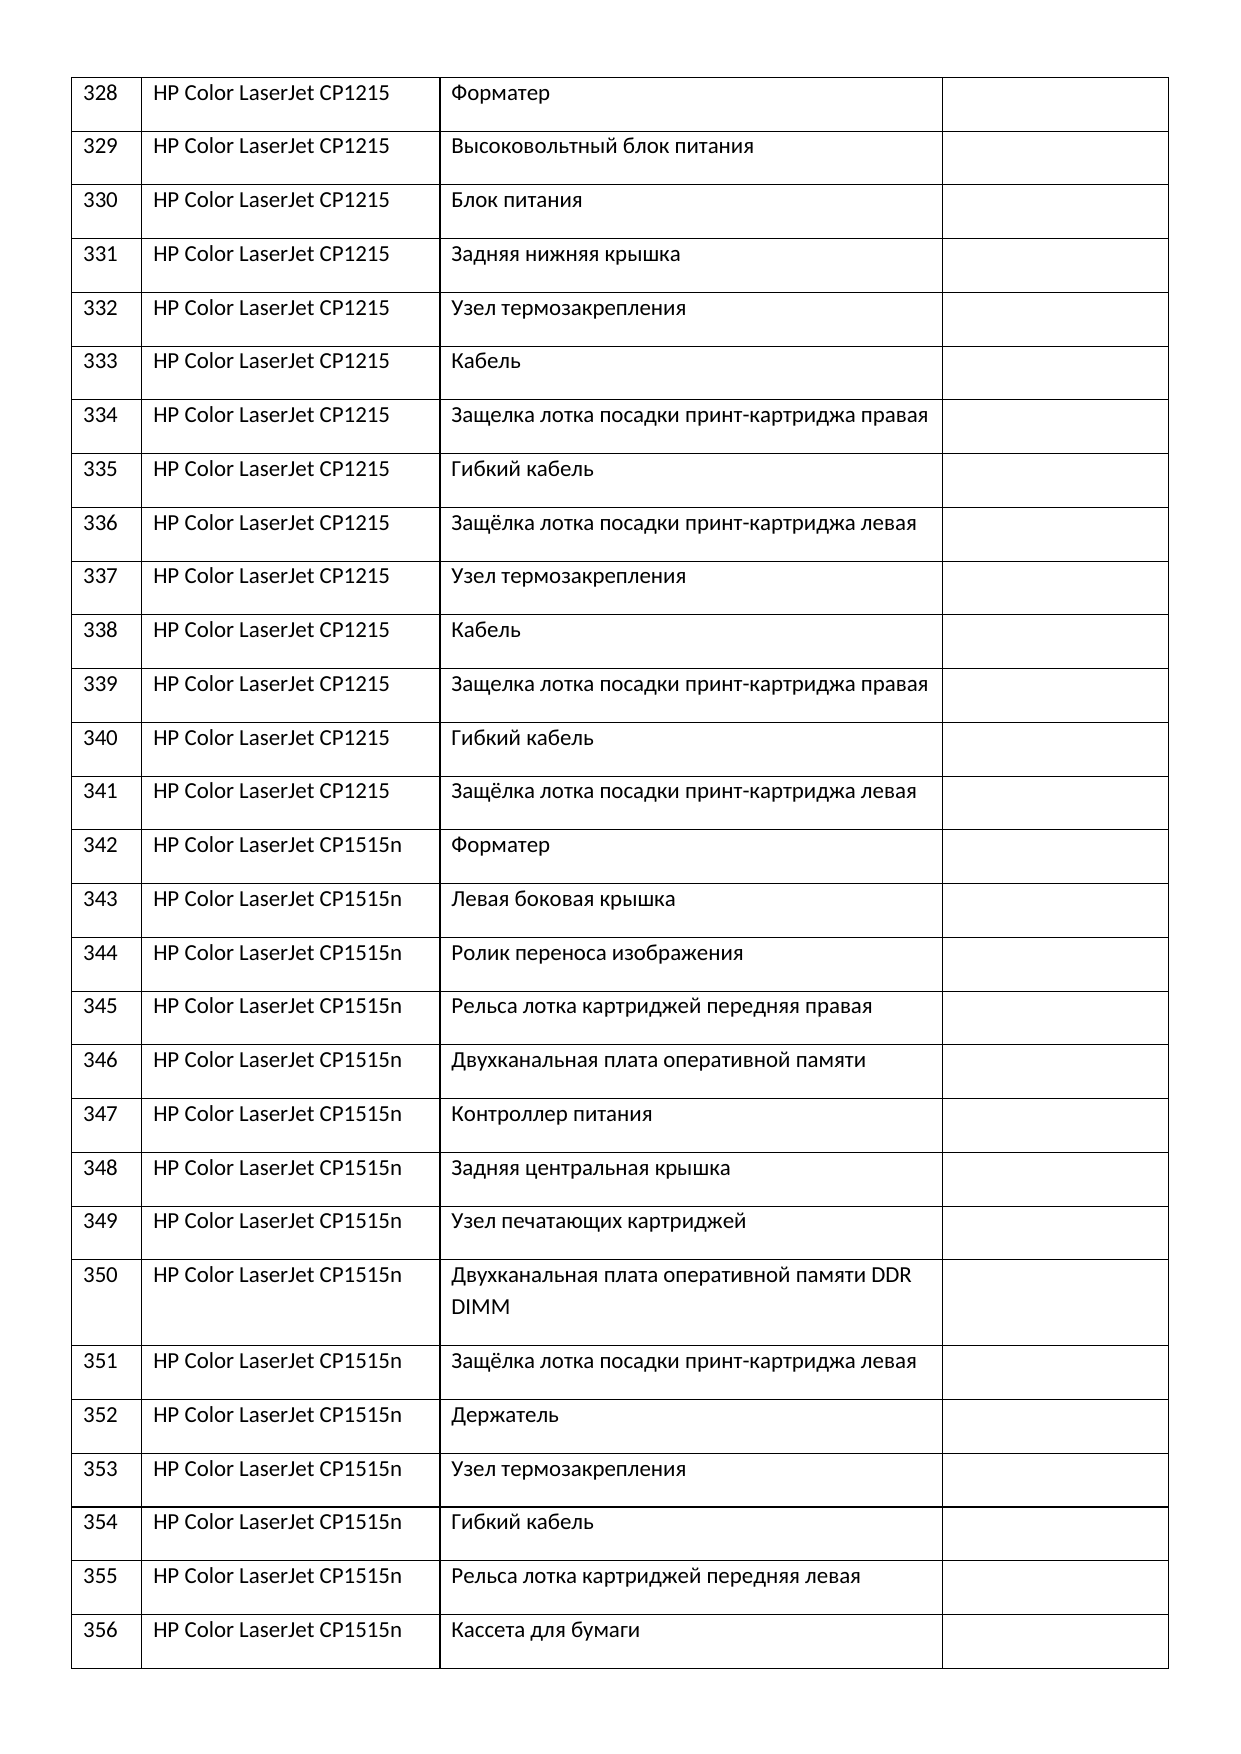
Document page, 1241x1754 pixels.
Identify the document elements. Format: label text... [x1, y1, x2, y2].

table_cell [142, 1561, 439, 1614]
table_cell 341 [72, 777, 141, 829]
table_cell [943, 830, 1168, 883]
table_cell 342 [72, 830, 141, 883]
table_cell 351 [72, 1346, 141, 1399]
table_cell 338 [72, 615, 141, 668]
table_cell [943, 508, 1168, 561]
table_cell HP Color LaserJet CP1515n [142, 884, 439, 937]
table_cell [943, 562, 1168, 614]
table_cell HP Color LaserJet CP1515n [142, 1207, 439, 1259]
table_cell HP Color LaserJet CP1515n [142, 992, 439, 1044]
table_cell [943, 347, 1168, 399]
table_cell Задняя центральная крышка [441, 1153, 942, 1206]
table_cell [943, 884, 1168, 937]
table_cell HP Color LaserJet CP1515n [142, 1454, 439, 1506]
table_cell 356 [72, 1615, 141, 1668]
table_cell [943, 723, 1168, 776]
table_cell HP Color LaserJet CP1215 [142, 454, 439, 507]
table_cell HP Color LaserJet CP1215 [142, 723, 439, 776]
table_cell [943, 78, 1168, 131]
table_cell 328 [72, 78, 141, 131]
table_cell HP Color LaserJet CP1515n [142, 1099, 439, 1152]
table_cell 334 [72, 400, 141, 453]
table_cell Защёлка лотка посадки принт-картриджа левая [441, 508, 942, 561]
table_cell Рельса лотка картриджей передняя правая [441, 992, 942, 1044]
table_cell 352 [72, 1400, 141, 1453]
table_cell HP Color LaserJet CP1515n [142, 938, 439, 991]
table_cell 344 [72, 938, 141, 991]
table_cell HP Color LaserJet CP1215 [142, 185, 439, 238]
table_cell Узел термозакрепления [441, 562, 942, 614]
table_cell [943, 1561, 1168, 1614]
table_cell HP Color LaserJet CP1215 [142, 615, 439, 668]
table_cell HP Color LaserJet CP1215 [142, 669, 439, 722]
table_cell 349 [72, 1207, 141, 1259]
table_cell HP Color LaserJet CP1215 [142, 347, 439, 399]
table_cell 329 [72, 132, 141, 184]
table_cell 332 [72, 293, 141, 346]
table_cell [943, 1346, 1168, 1399]
table_cell 330 [72, 185, 141, 238]
table_cell 335 [72, 454, 141, 507]
table_cell [943, 1260, 1168, 1345]
table_cell Двухканальная плата оперативной памяти DDR DIMM [441, 1260, 942, 1345]
table_cell HP Color LaserJet CP1215 [142, 293, 439, 346]
table_cell [943, 132, 1168, 184]
table_cell [943, 1153, 1168, 1206]
table_cell Гибкий кабель [441, 1508, 942, 1560]
table_cell HP Color LaserJet CP1215 [142, 562, 439, 614]
table_cell [943, 777, 1168, 829]
table_cell Узел печатающих картриджей [441, 1207, 942, 1259]
table_cell 350 [72, 1260, 141, 1345]
table_cell 333 [72, 347, 141, 399]
table_cell [943, 669, 1168, 722]
table_cell Защелка лотка посадки принт-картриджа правая [441, 400, 942, 453]
table_cell 346 [72, 1045, 141, 1098]
table_cell HP Color LaserJet CP1515n [142, 1153, 439, 1206]
table_cell [943, 615, 1168, 668]
table_cell Защёлка лотка посадки принт-картриджа левая [441, 1346, 942, 1399]
table_cell Форматер [441, 830, 942, 883]
table_cell HP Color LaserJet CP1215 [142, 777, 439, 829]
table_cell Держатель [441, 1400, 942, 1453]
table_cell 343 [72, 884, 141, 937]
table_cell 337 [72, 562, 141, 614]
table_cell Узел термозакрепления [441, 1454, 942, 1506]
table_cell 339 [72, 669, 141, 722]
table_cell Блок питания [441, 185, 942, 238]
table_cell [142, 78, 439, 131]
table_cell Ролик переноса изображения [441, 938, 942, 991]
table_cell HP Color LaserJet CP1515n [142, 1400, 439, 1453]
table_cell [943, 1099, 1168, 1152]
table_cell [943, 1207, 1168, 1259]
table_cell HP Color LaserJet CP1215 [142, 508, 439, 561]
table_cell Рельса лотка картриджей передняя левая [441, 1561, 942, 1614]
table_cell 347 [72, 1099, 141, 1152]
table_cell Кабель [441, 347, 942, 399]
table_cell [943, 1454, 1168, 1506]
table_cell [943, 1508, 1168, 1560]
table_cell Кассета для бумаги [441, 1615, 942, 1668]
table_cell 355 [72, 1561, 141, 1614]
table_cell Двухканальная плата оперативной памяти [441, 1045, 942, 1098]
table_cell Гибкий кабель [441, 723, 942, 776]
table_cell HP Color LaserJet CP1515n [142, 830, 439, 883]
table_cell Задняя нижняя крышка [441, 239, 942, 292]
table_cell 353 [72, 1454, 141, 1506]
table_cell 336 [72, 508, 141, 561]
table_cell 345 [72, 992, 141, 1044]
table_cell Гибкий кабель [441, 454, 942, 507]
table_cell [943, 454, 1168, 507]
table_cell [943, 293, 1168, 346]
table_cell [943, 1615, 1168, 1668]
table_cell Форматер [441, 78, 942, 131]
table_cell HP Color LaserJet CP1515n [142, 1260, 439, 1345]
table_cell [943, 400, 1168, 453]
table_cell [943, 1400, 1168, 1453]
table_cell [943, 1045, 1168, 1098]
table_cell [142, 132, 439, 184]
table_cell Высоковольтный блок питания [441, 132, 942, 184]
table_cell Защелка лотка посадки принт-картриджа правая [441, 669, 942, 722]
table_cell [943, 992, 1168, 1044]
table_cell 348 [72, 1153, 141, 1206]
table_cell [943, 239, 1168, 292]
table_cell HP Color LaserJet CP1515n [142, 1508, 439, 1560]
table_cell Контроллер питания [441, 1099, 942, 1152]
table_cell 331 [72, 239, 141, 292]
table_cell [142, 1615, 439, 1668]
table_cell Левая боковая крышка [441, 884, 942, 937]
table_cell Защёлка лотка посадки принт-картриджа левая [441, 777, 942, 829]
table_cell HP Color LaserJet CP1515n [142, 1346, 439, 1399]
table_cell HP Color LaserJet CP1215 [142, 400, 439, 453]
table_cell 354 [72, 1508, 141, 1560]
table_cell Узел термозакрепления [441, 293, 942, 346]
table_cell HP Color LaserJet CP1215 [142, 239, 439, 292]
table_cell 340 [72, 723, 141, 776]
table_cell HP Color LaserJet CP1515n [142, 1045, 439, 1098]
table_cell [943, 938, 1168, 991]
table_cell Кабель [441, 615, 942, 668]
table_cell [943, 185, 1168, 238]
